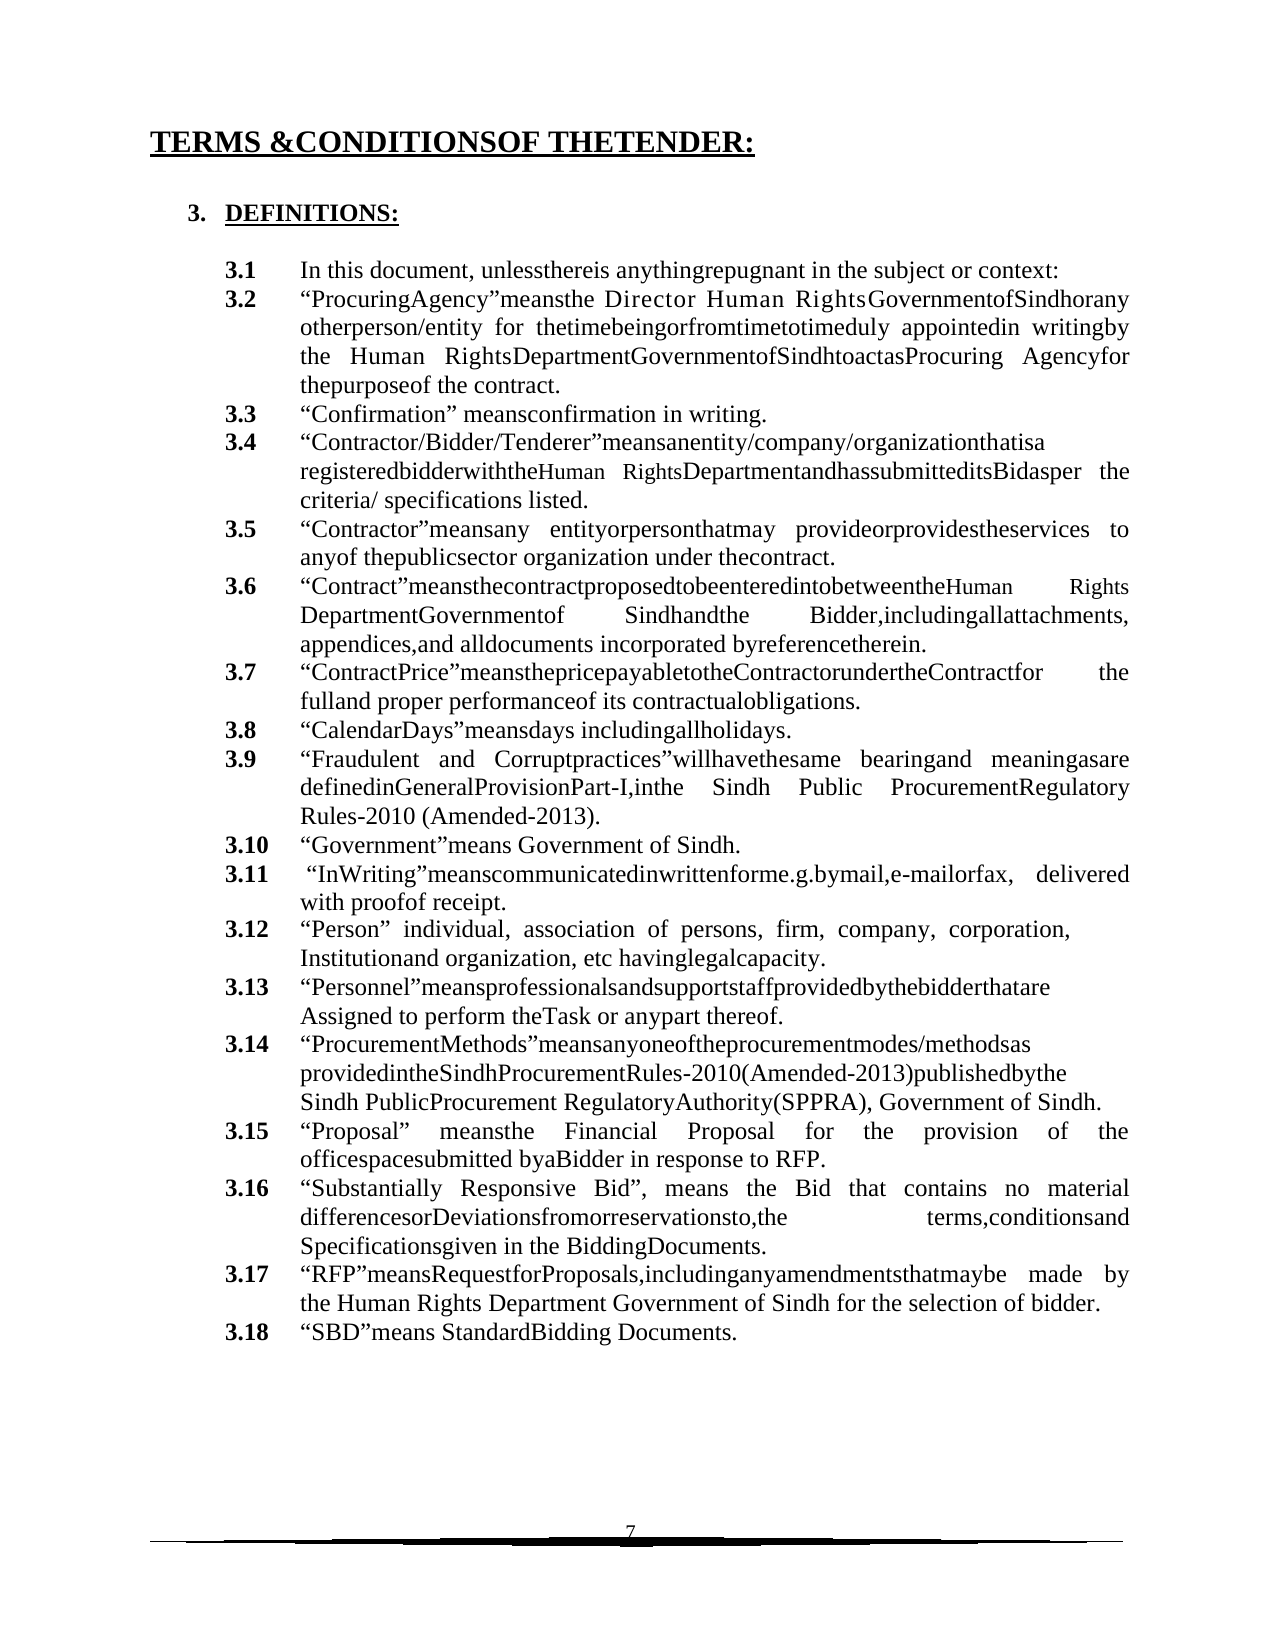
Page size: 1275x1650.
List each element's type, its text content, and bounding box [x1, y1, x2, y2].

text 3.17 “RFP”meansRequestforProposals,includinganyamendmentsthatmaybe made by the Human Rights Department Government of Sindh for the selection of bidder. [225, 1259, 1129, 1317]
text 3.4 “Contractor/Bidder/Tenderer”meansanentity/company/organizationthatisa registeredbidderwiththeHuman RightsDepartmentandhassubmitteditsBidasper the criteria/ specifications listed. [225, 427, 1129, 514]
text 3.3 “Confirmation” meansconfirmation in writing. [225, 399, 1137, 427]
text 3.13 “Personnel”meansprofessionalsandsupportstaffprovidedbythebidderthatare [225, 972, 1137, 1001]
text 3.18 “SBD”means StandardBidding Documents. [225, 1317, 1137, 1346]
text 3.1 In this document, unlessthereis anythingrepugnant in the subject or context: [225, 255, 1137, 284]
text 3. DEFINITIONS: [187, 199, 1137, 226]
text Institutionand organization, etc havinglegalcapacity. [300, 943, 1137, 972]
text 3.11 “InWriting”meanscommunicatedinwrittenforme.g.bymail,e-mailorfax, delivered with proofof receipt. [225, 859, 1129, 916]
text 3.7 “ContractPrice”meansthepricepayabletotheContractorundertheContractfor the fulland proper performanceof its contractualobligations. [225, 657, 1129, 715]
text 3.5 “Contractor”meansany entityorpersonthatmay provideorprovidestheservices to anyof thepublicsector organization under thecontract. [225, 514, 1129, 571]
text TERMS &CONDITIONSOF THETENDER: [150, 124, 1137, 158]
text 3.10 “Government”means Government of Sindh. [225, 830, 1137, 859]
text 3.6 “Contract”meansthecontractproposedtobeenteredintobetweentheHuman Rights DepartmentGovernmentof Sindhandthe Bidder,includingallattachments, appendices,and alldocuments incorporated byreferencetherein. [225, 571, 1129, 657]
text 3.9 “Fraudulent and Corruptpractices”willhavethesame bearingand meaningasare definedinGeneralProvisionPart-I,inthe Sindh Public ProcurementRegulatory Rules-2010 (Amended-2013). [225, 744, 1129, 830]
text 3.12 “Person” individual, association of persons, firm, company, corporation, [225, 916, 1137, 943]
text 3.15 “Proposal” meansthe Financial Proposal for the provision of the officespacesubmitted byaBidder in response to RFP. [225, 1116, 1129, 1173]
text Assigned to perform theTask or anypart thereof. [300, 1001, 1137, 1029]
text 3.14 “ProcurementMethods”meansanyoneoftheprocurementmodes/methodsas providedintheSindhProcurementRules-2010(Amended-2013)publishedbythe Sindh PublicProcurement RegulatoryAuthority(SPPRA), Government of Sindh. [225, 1029, 1129, 1116]
text 3.16 “Substantially Responsive Bid”, means the Bid that contains no material differencesorDeviationsfromorreservationsto,the terms,conditionsand Specificationsgiven in the BiddingDocuments. [225, 1173, 1129, 1259]
text 3.2 “ProcuringAgency”meansthe Director Human RightsGovernmentofSindhorany otherperson/entity for thetimebeingorfromtimetotimeduly appointedin writingby the Human RightsDepartmentGovernmentofSindhtoactasProcuring Agencyfor thepurposeof the contract. [225, 284, 1129, 399]
text 3.8 “CalendarDays”meansdays includingallholidays. [225, 715, 1137, 744]
